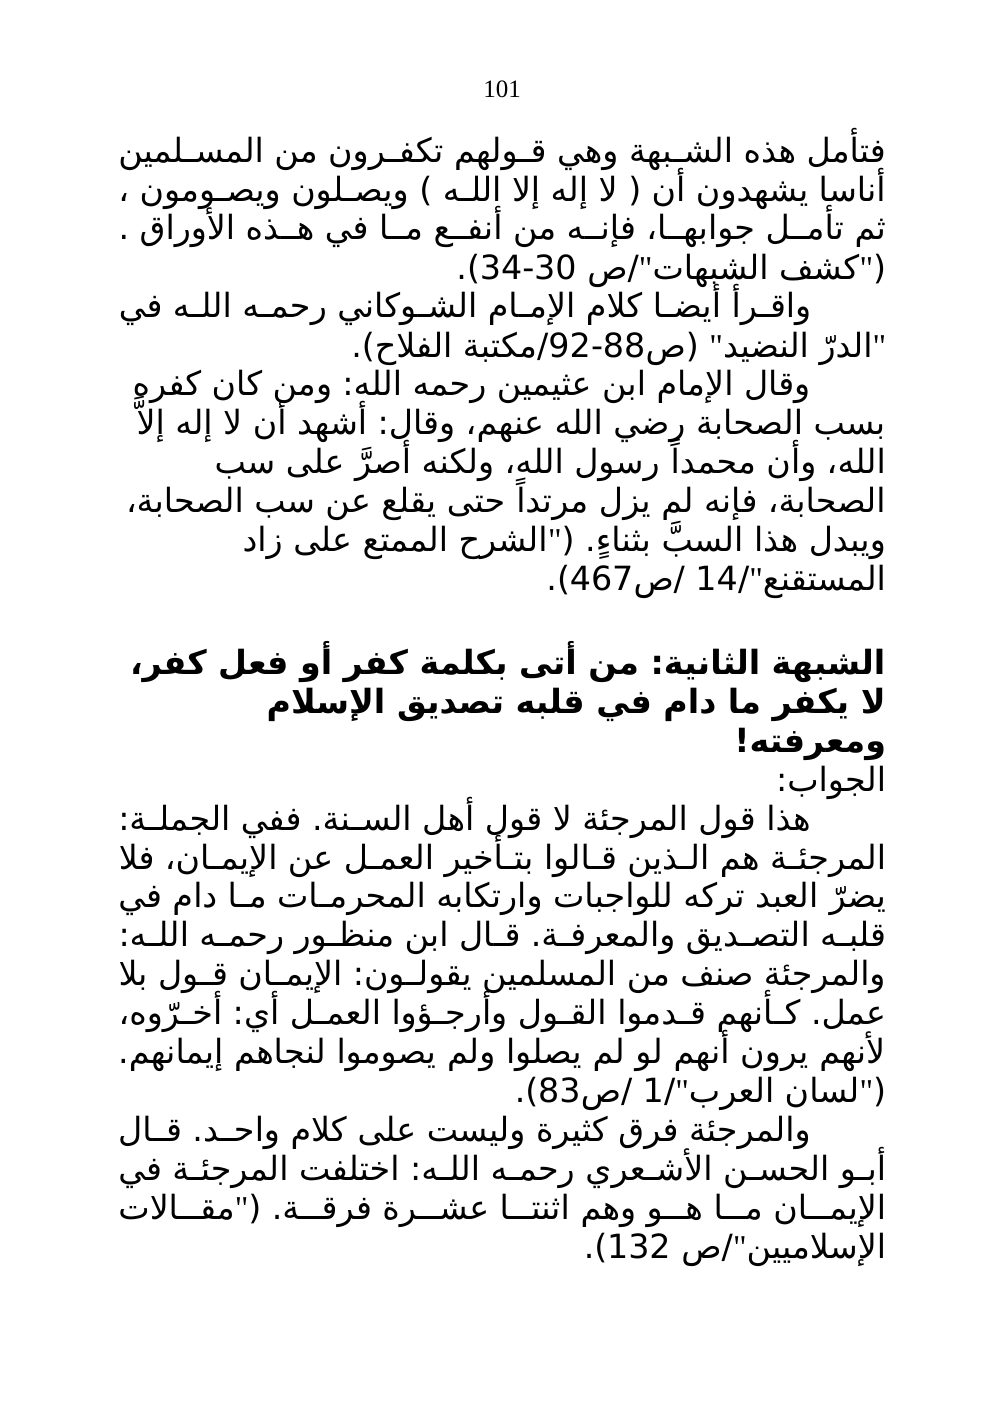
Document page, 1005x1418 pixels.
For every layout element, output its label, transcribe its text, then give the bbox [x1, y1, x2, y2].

text الشبهة الثانية: من أتى بكلمة كفر أو فعل كفر، لا يكفر ما دام في قلبه تصديق الإسلام ومعرفته! [118, 644, 886, 760]
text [118, 131, 886, 287]
text هذا قول المرجئة لا قول أهل السنة. ففي الجملة: المرجئة هم الذين قالوا بتأخير العمل عن الإيمان، فلا يضرّ العبد تركه للواجبات وارتكابه المحرمات ما دام في قلبه التصديق والمعرفة. قال ابن منظور رحمه الله: والمرجئة صنف من المسلمين يقولون: الإيمان قول بلا عمل. كأنهم قدموا القول وأرجؤوا العمل أي: أخرّوه، لأنهم يرون أنهم لو لم يصلوا ولم يصوموا لنجاهم إيمانهم. ("لسان العرب"/1 /ص83). [118, 799, 886, 1110]
text وقال الإمام ابن عثيمين رحمه الله: ومن كان كفره بسب الصحابة رضي الله عنهم، وقال: أشهد أن لا إله إلاَّ الله، وأن محمداً رسول الله، ولكنه أصرَّ على سب الصحابة، فإنه لم يزل مرتداً حتى يقلع عن سب الصحابة، ويبدل هذا السبَّ بثناءٍ. ("الشرح الممتع على زاد المستقنع"/14 /ص467). [118, 365, 886, 598]
text الجواب: [118, 760, 886, 799]
text والمرجئة فرق كثيرة وليست على كلام واحد. قال أبو الحسن الأشعري رحمه الله: اختلفت المرجئة في الإيمان ما هو وهم اثنتا عشرة فرقة. ("مقالات الإسلاميين"/ص 132). [118, 1110, 886, 1266]
text واقرأ أيضا كلام الإمام الشوكاني رحمه الله في "الدرّ النضيد" (ص88-92/مكتبة الفلاح). [118, 287, 886, 365]
